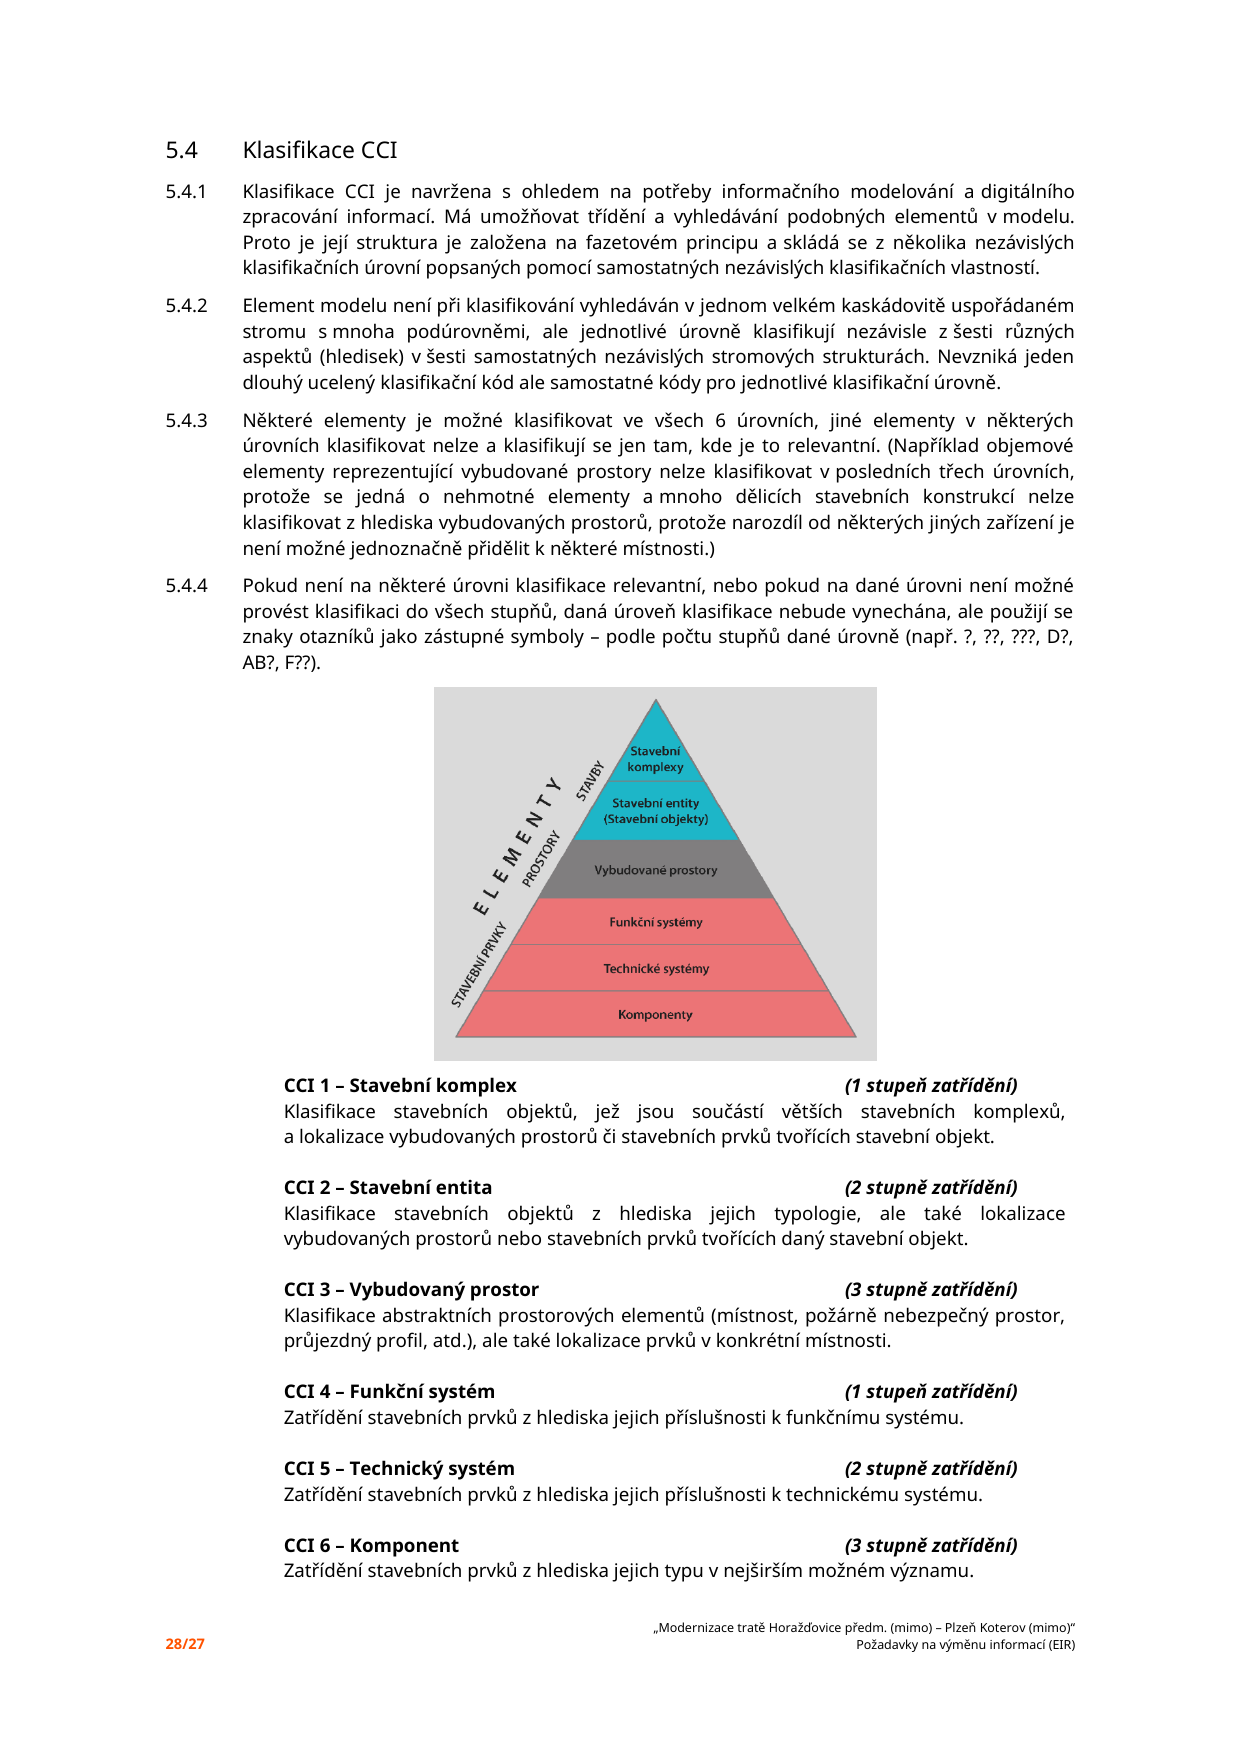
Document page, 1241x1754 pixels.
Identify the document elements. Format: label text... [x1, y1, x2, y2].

text Některé elementy je možné klasifikovat ve všech 6 úrovních, jiné elementy v některých úrovních klasifikovat nelze a klasifikují se jen tam, kde je to relevantní. (Například objemové elementy reprezentující vybudované prostory nelze klasifikovat v posledních třech úrovních, protože se jedná o nehmotné elementy a mnoho dělicích stavebních konstrukcí nelze klasifikovat z hlediska vybudovaných prostorů, protože narozdíl od některých jiných zařízení je není možné jednoznačně přidělit k některé místnosti.) [165, 407, 1075, 560]
list CCI 6 – Komponent (3 stupně zatřídění) [283, 1532, 1066, 1557]
list Zatřídění stavebních prvků z hlediska jejich typu v nejširším možném významu. [283, 1557, 1066, 1583]
list Klasifikace stavebních objektů z hlediska jejich typologie, ale také lokalizace vybudovaných prostorů nebo stavebních prvků tvořících daný stavební objekt. [283, 1200, 1066, 1251]
list CCI 3 – Vybudovaný prostor (3 stupně zatřídění) [283, 1277, 1066, 1302]
list Zatřídění stavebních prvků z hlediska jejich příslušnosti k funkčnímu systému. [283, 1404, 1066, 1430]
picture [434, 687, 877, 1061]
list Zatřídění stavebních prvků z hlediska jejich příslušnosti k technickému systému. [283, 1481, 1066, 1506]
text Element modelu není při klasifikování vyhledáván v jednom velkém kaskádovitě uspořádaném stromu s mnoha podúrovněmi, ale jednotlivé úrovně klasifikují nezávisle z šesti různých aspektů (hledisek) v šesti samostatných nezávislých stromových strukturách. Nevzniká jeden dlouhý ucelený klasifikační kód ale samostatné kódy pro jednotlivé klasifikační úrovně. [165, 293, 1075, 395]
list CCI 1 – Stavební komplex (1 stupeň zatřídění) [283, 1073, 1066, 1098]
list CCI 4 – Funkční systém (1 stupeň zatřídění) [283, 1379, 1066, 1404]
list CCI 5 – Technický systém (2 stupně zatřídění) [283, 1455, 1066, 1481]
list CCI 2 – Stavební entita (2 stupně zatřídění) [283, 1175, 1066, 1200]
text Klasifikace CCI je navržena s ohledem na potřeby informačního modelování a digitálního zpracování informací. Má umožňovat třídění a vyhledávání podobných elementů v modelu. Proto je její struktura je založena na fazetovém principu a skládá se z několika nezávislých klasifikačních úrovní popsaných pomocí samostatných nezávislých klasifikačních vlastností. [165, 178, 1075, 280]
text Pokud není na některé úrovni klasifikace relevantní, nebo pokud na dané úrovni není možné provést klasifikaci do všech stupňů, daná úroveň klasifikace nebude vynechána, ale použijí se znaky otazníků jako zástupné symboly – podle počtu stupňů dané úrovně (např. ?, ??, ???, D?, AB?, F??). [165, 573, 1075, 675]
list Klasifikace stavebních objektů, jež jsou součástí větších stavebních komplexů, a lokalizace vybudovaných prostorů či stavebních prvků tvořících stavební objekt. [283, 1098, 1066, 1149]
list Klasifikace abstraktních prostorových elementů (místnost, požárně nebezpečný prostor, průjezdný profil, atd.), ale také lokalizace prvků v konkrétní místnosti. [283, 1302, 1066, 1353]
text Klasifikace CCI [165, 134, 1075, 166]
